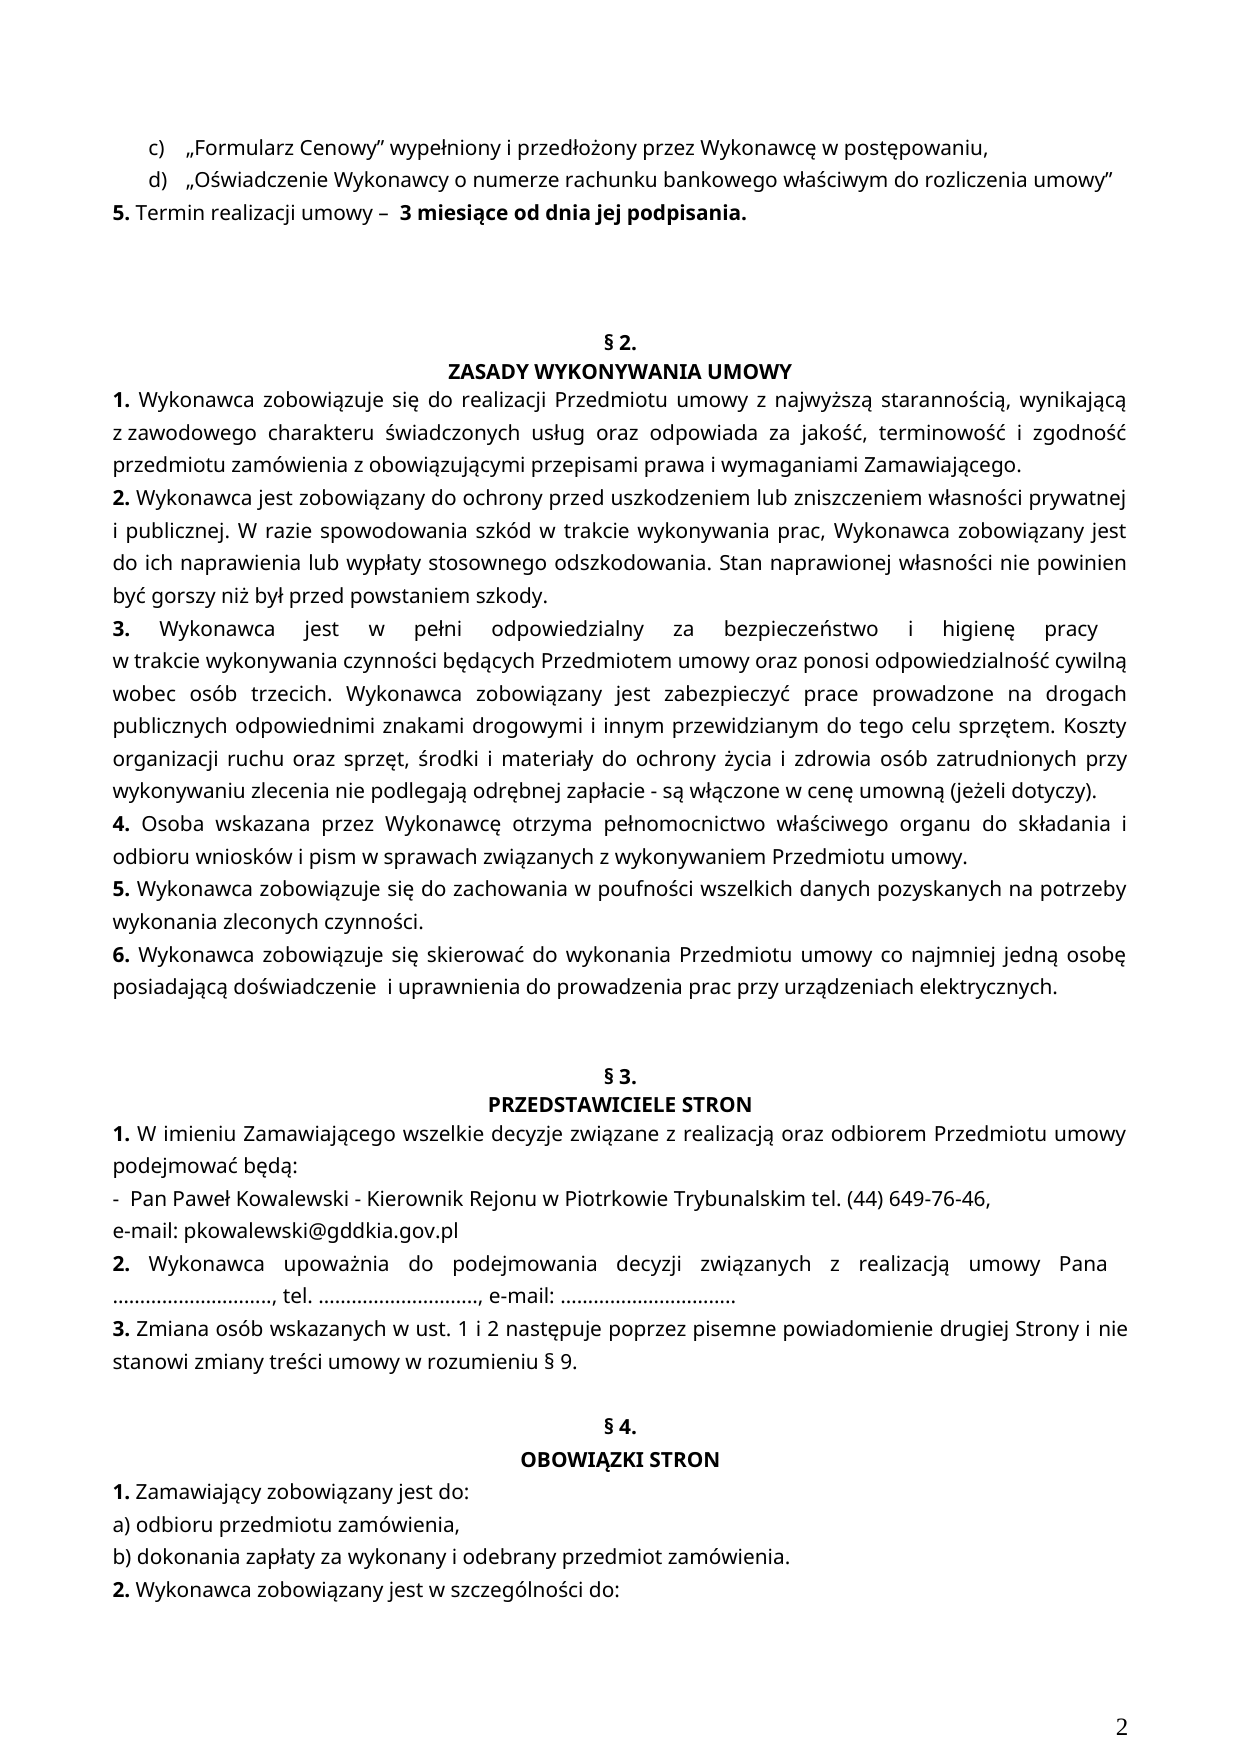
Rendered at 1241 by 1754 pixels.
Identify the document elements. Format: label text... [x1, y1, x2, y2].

text § 4. [112, 1412, 1128, 1441]
text 6. Wykonawca zobowiązuje się skierować do wykonania Przedmiotu umowy co najmniej jedną osobę posiadającą doświadczenie i uprawnienia do prowadzenia prac przy urządzeniach elektrycznych. [112, 940, 1128, 1001]
text 5. Wykonawca zobowiązuje się do zachowania w poufności wszelkich danych pozyskanych na potrzeby wykonania zleconych czynności. [112, 874, 1128, 936]
text b) dokonania zapłaty za wykonany i odebrany przedmiot zamówienia. [112, 1542, 1128, 1571]
list „Formularz Cenowy” wypełniony i przedłożony przez Wykonawcę w postępowaniu, [148, 133, 1128, 161]
list „Oświadczenie Wykonawcy o numerze rachunku bankowego właściwym do rozliczenia umowy” [148, 166, 1128, 194]
text e-mail: pkowalewski@gddkia.gov.pl [112, 1216, 1128, 1245]
text 1. Zamawiający zobowiązany jest do: [112, 1477, 1128, 1506]
text 4. Osoba wskazana przez Wykonawcę otrzyma pełnomocnictwo właściwego organu do składania i odbioru wniosków i pism w sprawach związanych z wykonywaniem Przedmiotu umowy. [112, 809, 1128, 870]
text 2. Wykonawca zobowiązany jest w szczególności do: [112, 1575, 1128, 1603]
text ZASADY WYKONYWANIA UMOWY [112, 357, 1128, 385]
text 2. Wykonawca upoważnia do podejmowania decyzji związanych z realizacją umowy Pana ……………………….., tel. ……………………….., e-mail: ………………………….. [112, 1249, 1128, 1310]
text 2. Wykonawca jest zobowiązany do ochrony przed uszkodzeniem lub zniszczeniem własności prywatnej i publicznej. W razie spowodowania szkód w trakcie wykonywania prac, Wykonawca zobowiązany jest do ich naprawienia lub wypłaty stosownego odszkodowania. Stan naprawionej własności nie powinien być gorszy niż był przed powstaniem szkody. [112, 483, 1128, 609]
text 3. Wykonawca jest w pełni odpowiedzialny za bezpieczeństwo i higienę pracy w trakcie wykonywania czynności będących Przedmiotem umowy oraz ponosi odpowiedzialność cywilną wobec osób trzecich. Wykonawca zobowiązany jest zabezpieczyć prace prowadzone na drogach publicznych odpowiednimi znakami drogowymi i innym przewidzianym do tego celu sprzętem. Koszty organizacji ruchu oraz sprzęt, środki i materiały do ochrony życia i zdrowia osób zatrudnionych przy wykonywaniu zlecenia nie podlegają odrębnej zapłacie - są włączone w cenę umowną (jeżeli dotyczy). [112, 614, 1128, 805]
text PRZEDSTAWICIELE STRON [112, 1090, 1128, 1119]
text OBOWIĄZKI STRON [112, 1445, 1128, 1473]
text - Pan Paweł Kowalewski - Kierownik Rejonu w Piotrkowie Trybunalskim tel. (44) 649-76-46, [112, 1184, 1128, 1212]
text 5. Termin realizacji umowy – 3 miesiące od dnia jej podpisania. [112, 198, 1128, 227]
text § 3. [112, 1062, 1128, 1090]
text a) odbioru przedmiotu zamówienia, [112, 1510, 1128, 1538]
text 3. Zmiana osób wskazanych w ust. 1 i 2 następuje poprzez pisemne powiadomienie drugiej Strony i nie stanowi zmiany treści umowy w rozumieniu § 9. [112, 1314, 1128, 1375]
text 1. W imieniu Zamawiającego wszelkie decyzje związane z realizacją oraz odbiorem Przedmiotu umowy podejmować będą: [112, 1119, 1128, 1180]
text 1. Wykonawca zobowiązuje się do realizacji Przedmiotu umowy z najwyższą starannością, wynikającą z zawodowego charakteru świadczonych usług oraz odpowiada za jakość, terminowość i zgodność przedmiotu zamówienia z obowiązującymi przepisami prawa i wymaganiami Zamawiającego. [112, 385, 1128, 479]
text § 2. [112, 328, 1128, 357]
